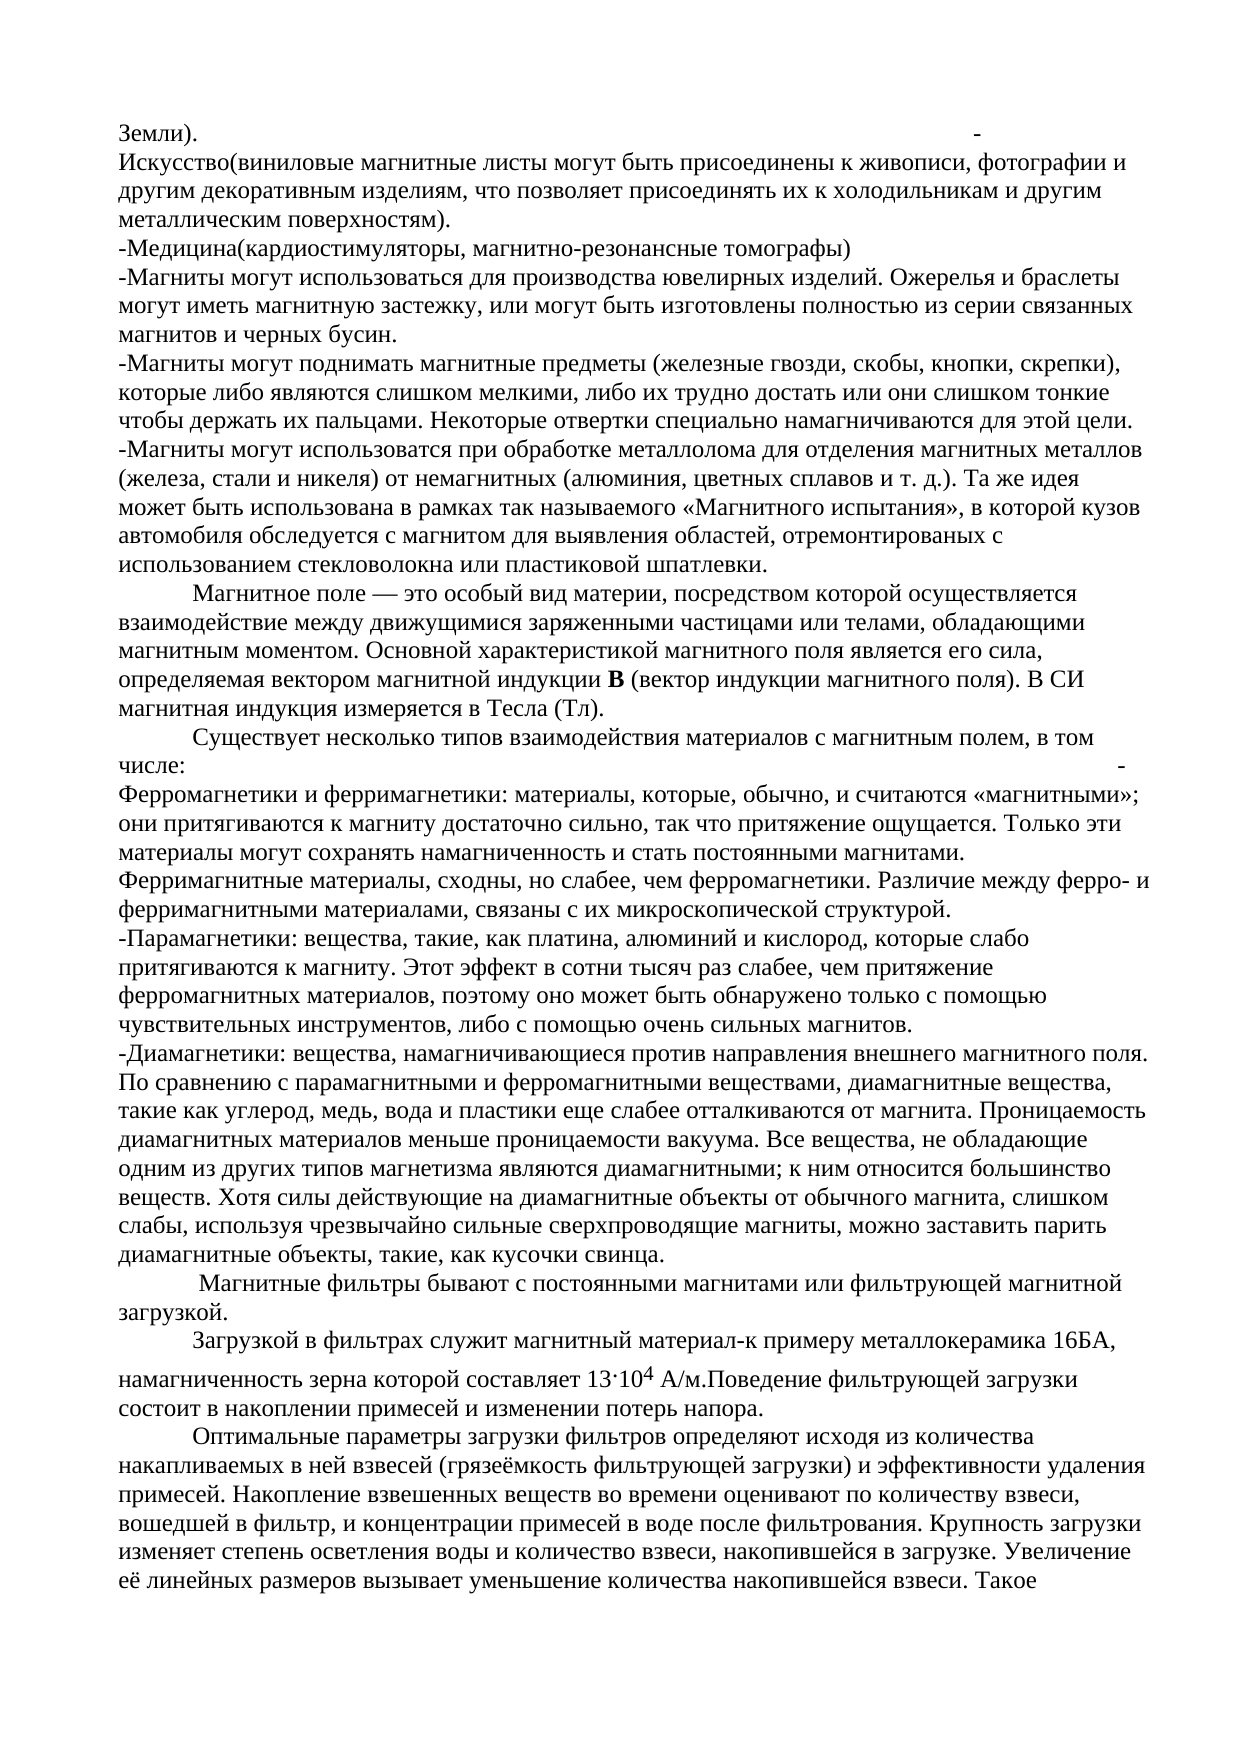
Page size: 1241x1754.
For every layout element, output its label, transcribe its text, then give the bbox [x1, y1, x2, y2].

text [118, 118, 1152, 578]
text Загрузкой в фильтрах служит магнитный материал-к примеру металлокерамика 16БА, намагниченность зерна которой составляет 13.104 А/м.Поведение фильтрующей загрузки состоит в накоплении примесей и изменении потерь напора. [118, 1326, 1152, 1421]
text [118, 1421, 1152, 1594]
text Магнитное поле — это особый вид материи, посредством которой осуществляется взаимодействие между движущимися заряженными частицами или телами, обладающими магнитным моментом. Основной характеристикой магнитного поля является его сила, определяемая вектором магнитной индукции B (вектор индукции магнитного поля). В СИ магнитная индукция измеряется в Тесла (Тл). [118, 578, 1152, 722]
text Существует несколько типов взаимодействия материалов с магнитным полем, в том числе: -Ферромагнетики и ферримагнетики: материалы, которые, обычно, и считаются «магнитными»; они притягиваются к магниту достаточно сильно, так что притяжение ощущается. Только эти материалы могут сохранять намагниченность и стать постоянными магнитами. Ферримагнитные материалы, сходны, но слабее, чем ферромагнетики. Различие между ферро- и ферримагнитными материалами, связаны с их микроскопической структурой. -Парамагнетики: вещества, такие, как платина, алюминий и кислород, которые слабо притягиваются к магниту. Этот эффект в сотни тысяч раз слабее, чем притяжение ферромагнитных материалов, поэтому оно может быть обнаружено только с помощью чувствительных инструментов, либо с помощью очень сильных магнитов. -Диамагнетики: вещества, намагничивающиеся против направления внешнего магнитного поля. По сравнению с парамагнитными и ферромагнитными веществами, диамагнитные вещества, такие как углерод, медь, вода и пластики еще слабее отталкиваются от магнита. Проницаемость диамагнитных материалов меньше проницаемости вакуума. Все вещества, не обладающие одним из других типов магнетизма являются диамагнитными; к ним относится большинство веществ. Хотя силы действующие на диамагнитные объекты от обычного магнита, слишком слабы, используя чрезвычайно сильные сверхпроводящие магниты, можно заставить парить диамагнитные объекты, такие, как кусочки свинца. [118, 722, 1152, 1268]
text Магнитные фильтры бывают с постоянными магнитами или фильтрующей магнитной загрузкой. [118, 1268, 1152, 1326]
